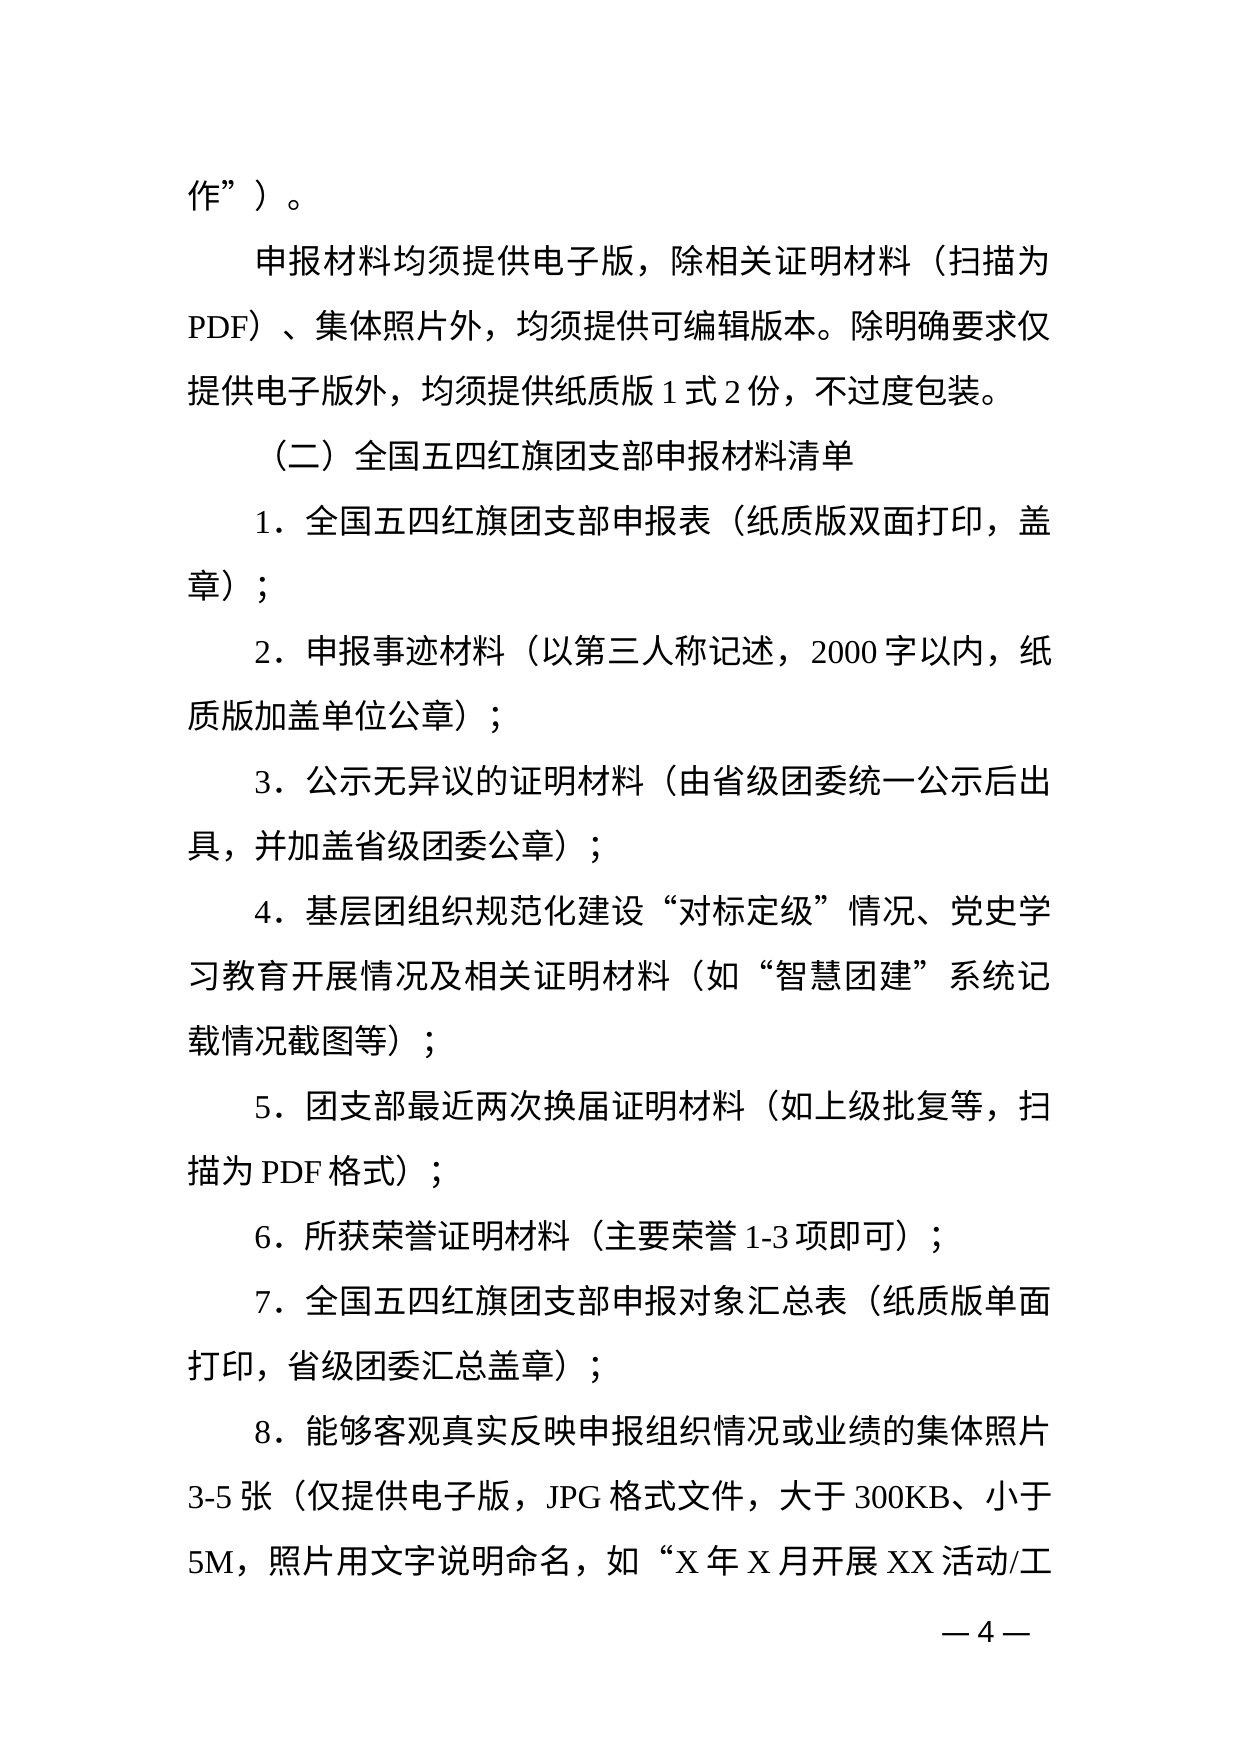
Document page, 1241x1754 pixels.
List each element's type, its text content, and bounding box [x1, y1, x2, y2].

text 4．基层团组织规范化建设“对标定级”情况、党史学习教育开展情况及相关证明材料（如“智慧团建”系统记载情况截图等）； [187, 877, 1053, 1072]
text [187, 162, 1053, 227]
text 6．所获荣誉证明材料（主要荣誉1-3项即可）； [187, 1202, 1053, 1267]
text 3．公示无异议的证明材料（由省级团委统一公示后出具，并加盖省级团委公章）； [187, 747, 1053, 877]
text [187, 1397, 1053, 1592]
text 7．全国五四红旗团支部申报对象汇总表（纸质版单面打印，省级团委汇总盖章）； [187, 1267, 1053, 1397]
text 2．申报事迹材料（以第三人称记述，2000字以内，纸质版加盖单位公章）； [187, 617, 1053, 747]
text （二）全国五四红旗团支部申报材料清单 [187, 422, 1053, 487]
text 5．团支部最近两次换届证明材料（如上级批复等，扫描为PDF格式）； [187, 1072, 1053, 1202]
text 1．全国五四红旗团支部申报表（纸质版双面打印，盖章）； [187, 487, 1053, 617]
text 申报材料均须提供电子版，除相关证明材料（扫描为PDF）、集体照片外，均须提供可编辑版本。除明确要求仅提供电子版外，均须提供纸质版1式2份，不过度包装。 [187, 227, 1053, 422]
